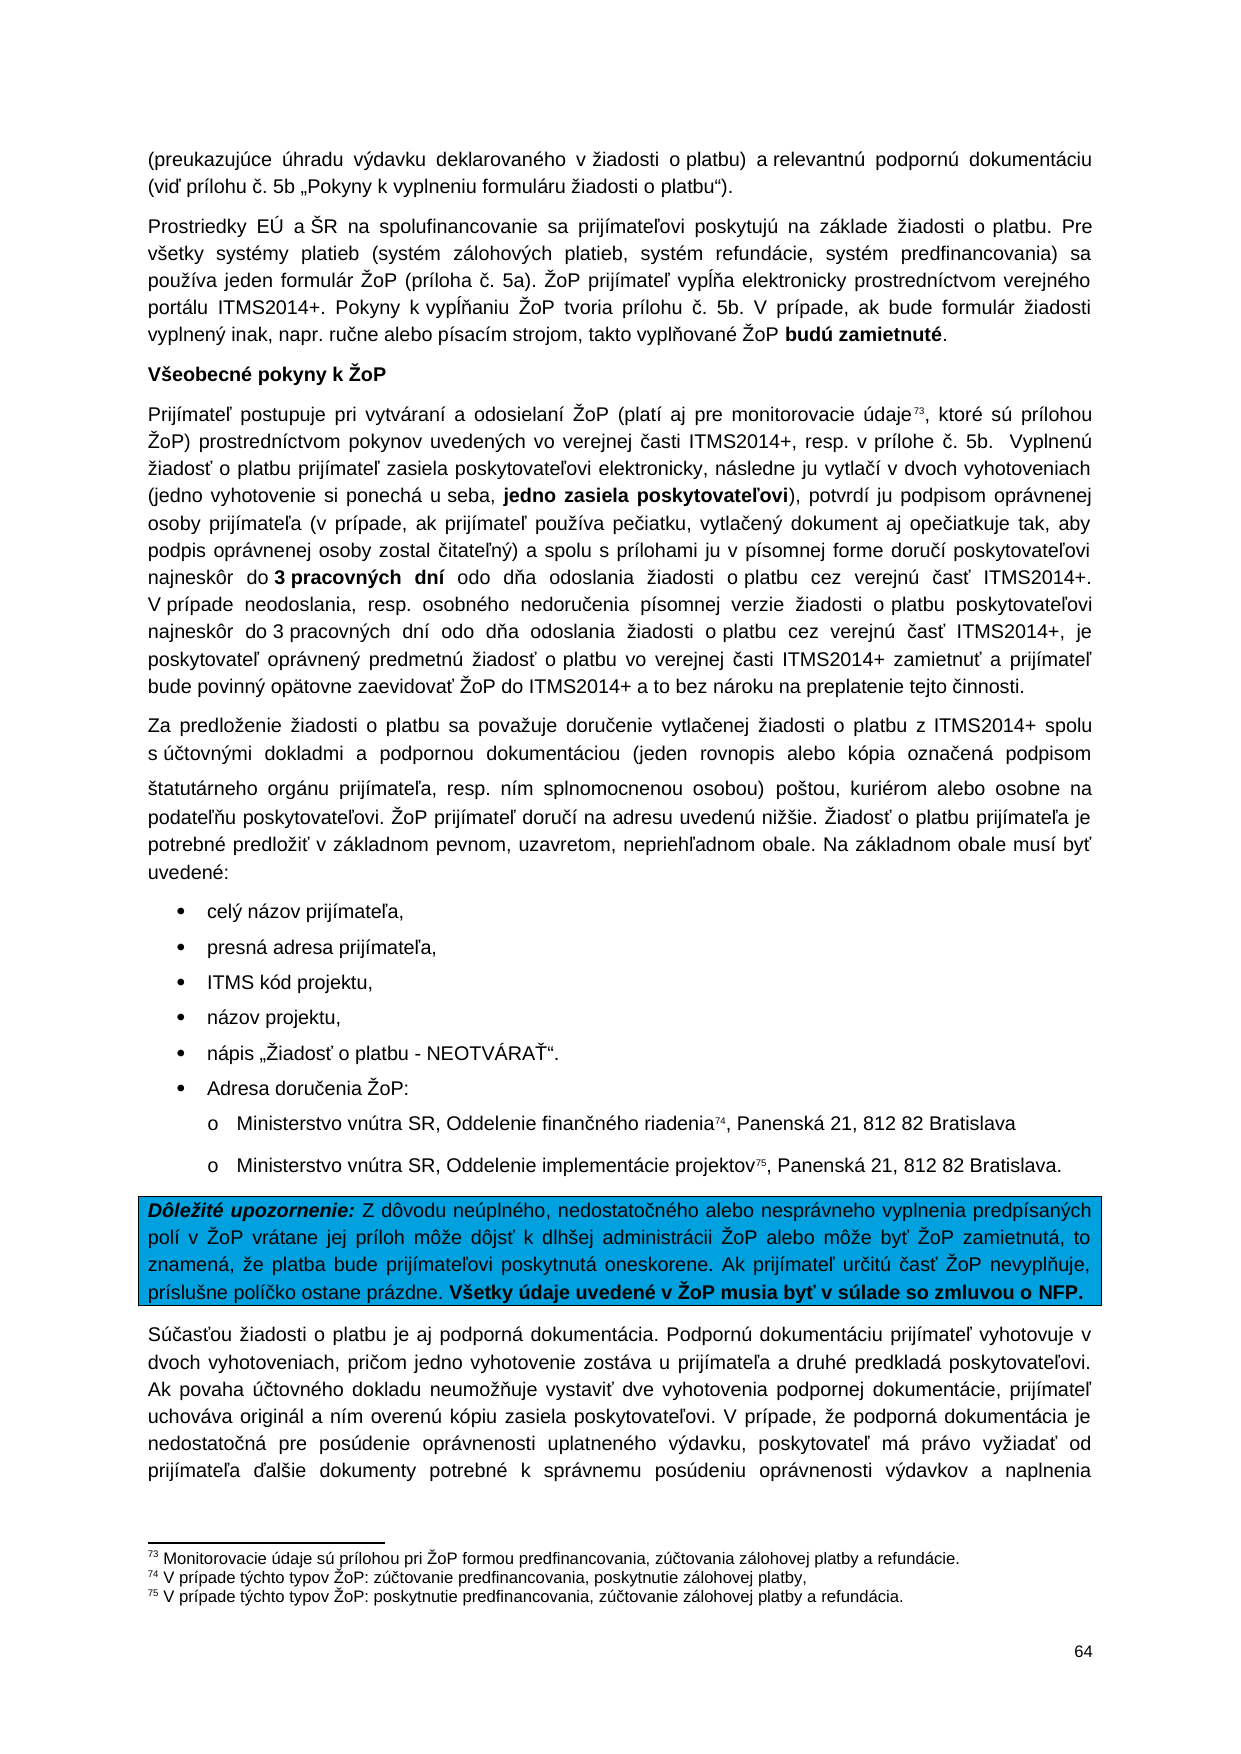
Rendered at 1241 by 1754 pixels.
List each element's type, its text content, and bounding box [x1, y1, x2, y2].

list Ministerstvo vnútra SR, Oddelenie finančného riadenia, Panenská 21, 812 82 Bratislava [207, 1112, 1092, 1137]
text Za predloženie žiadosti o platbu sa považuje doručenie vytlačenej žiadosti o platbu z ITMS2014+ spolu s účtovnými dokladmi a podpornou dokumentáciou (jeden rovnopis alebo kópia označená podpisom štatutárneho orgánu prijímateľa, resp. ním splnomocnenou osobou) poštou, kuriérom alebo osobne na podateľňu poskytovateľovi. ŽoP prijímateľ doručí na adresu uvedenú nižšie. Žiadosť o platbu prijímateľa je potrebné predložiť v základnom pevnom, uzavretom, nepriehľadnom obale. Na základnom obale musí byť uvedené: [148, 714, 1092, 883]
text ITMS kód projektu, [177, 971, 1092, 994]
text nápis „Žiadosť o platbu - NEOTVÁRAŤ“. [177, 1041, 1092, 1064]
text celý názov prijímateľa, [177, 900, 1092, 923]
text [148, 148, 1092, 198]
text názov projektu, [177, 1006, 1092, 1029]
list Ministerstvo vnútra SR, Oddelenie implementácie projektov, Panenská 21, 812 82 Bratislava. [207, 1154, 1092, 1178]
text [148, 1323, 1092, 1482]
text presná adresa prijímateľa, [177, 936, 1092, 958]
text Adresa doručenia ŽoP: [177, 1077, 1092, 1099]
text Prijímateľ postupuje pri vytváraní a odosielaní ŽoP (platí aj pre monitorovacie údaje, ktoré sú prílohou ŽoP) prostredníctvom pokynov uvedených vo verejnej časti ITMS2014+, resp. v prílohe č. 5b. Vyplnenú žiadosť o platbu prijímateľ zasiela poskytovateľovi elektronicky, následne ju vytlačí v dvoch vyhotoveniach (jedno vyhotovenie si ponechá u seba, jedno zasiela poskytovateľovi), potvrdí ju podpisom oprávnenej osoby prijímateľa (v prípade, ak prijímateľ používa pečiatku, vytlačený dokument aj opečiatkuje tak, aby podpis oprávnenej osoby zostal čitateľný) a spolu s prílohami ju v písomnej forme doručí poskytovateľovi najneskôr do 3 pracovných dní odo dňa odoslania žiadosti o platbu cez verejnú časť ITMS2014+. V prípade neodoslania, resp. osobného nedoručenia písomnej verzie žiadosti o platbu poskytovateľovi najneskôr do 3 pracovných dní odo dňa odoslania žiadosti o platbu cez verejnú časť ITMS2014+, je poskytovateľ oprávnený predmetnú žiadosť o platbu vo verejnej časti ITMS2014+ zamietnuť a prijímateľ bude povinný opätovne zaevidovať ŽoP do ITMS2014+ a to bez nároku na preplatenie tejto činnosti. [148, 403, 1092, 697]
text Dôležité upozornenie: Z dôvodu neúplného, nedostatočného alebo nesprávneho vyplnenia predpísaných polí v ŽoP vrátane jej príloh môže dôjsť k dlhšej administrácii ŽoP alebo môže byť ŽoP zamietnutá, to znamená, že platba bude prijímateľovi poskytnutá oneskorene. Ak prijímateľ určitú časť ŽoP nevyplňuje, príslušne políčko ostane prázdne. Všetky údaje uvedené v ŽoP musia byť v súlade so zmluvou o NFP. [139, 1197, 1101, 1305]
text Všeobecné pokyny k ŽoP [148, 363, 1092, 386]
text Prostriedky EÚ a ŠR na spolufinancovanie sa prijímateľovi poskytujú na základe žiadosti o platbu. Pre všetky systémy platieb (systém zálohových platieb, systém refundácie, systém predfinancovania) sa používa jeden formulár ŽoP (príloha č. 5a). ŽoP prijímateľ vypĺňa elektronicky prostredníctvom verejného portálu ITMS2014+. Pokyny k vypĺňaniu ŽoP tvoria prílohu č. 5b. V prípade, ak bude formulár žiadosti vyplnený inak, napr. ručne alebo písacím strojom, takto vyplňované ŽoP budú zamietnuté. [148, 214, 1092, 346]
